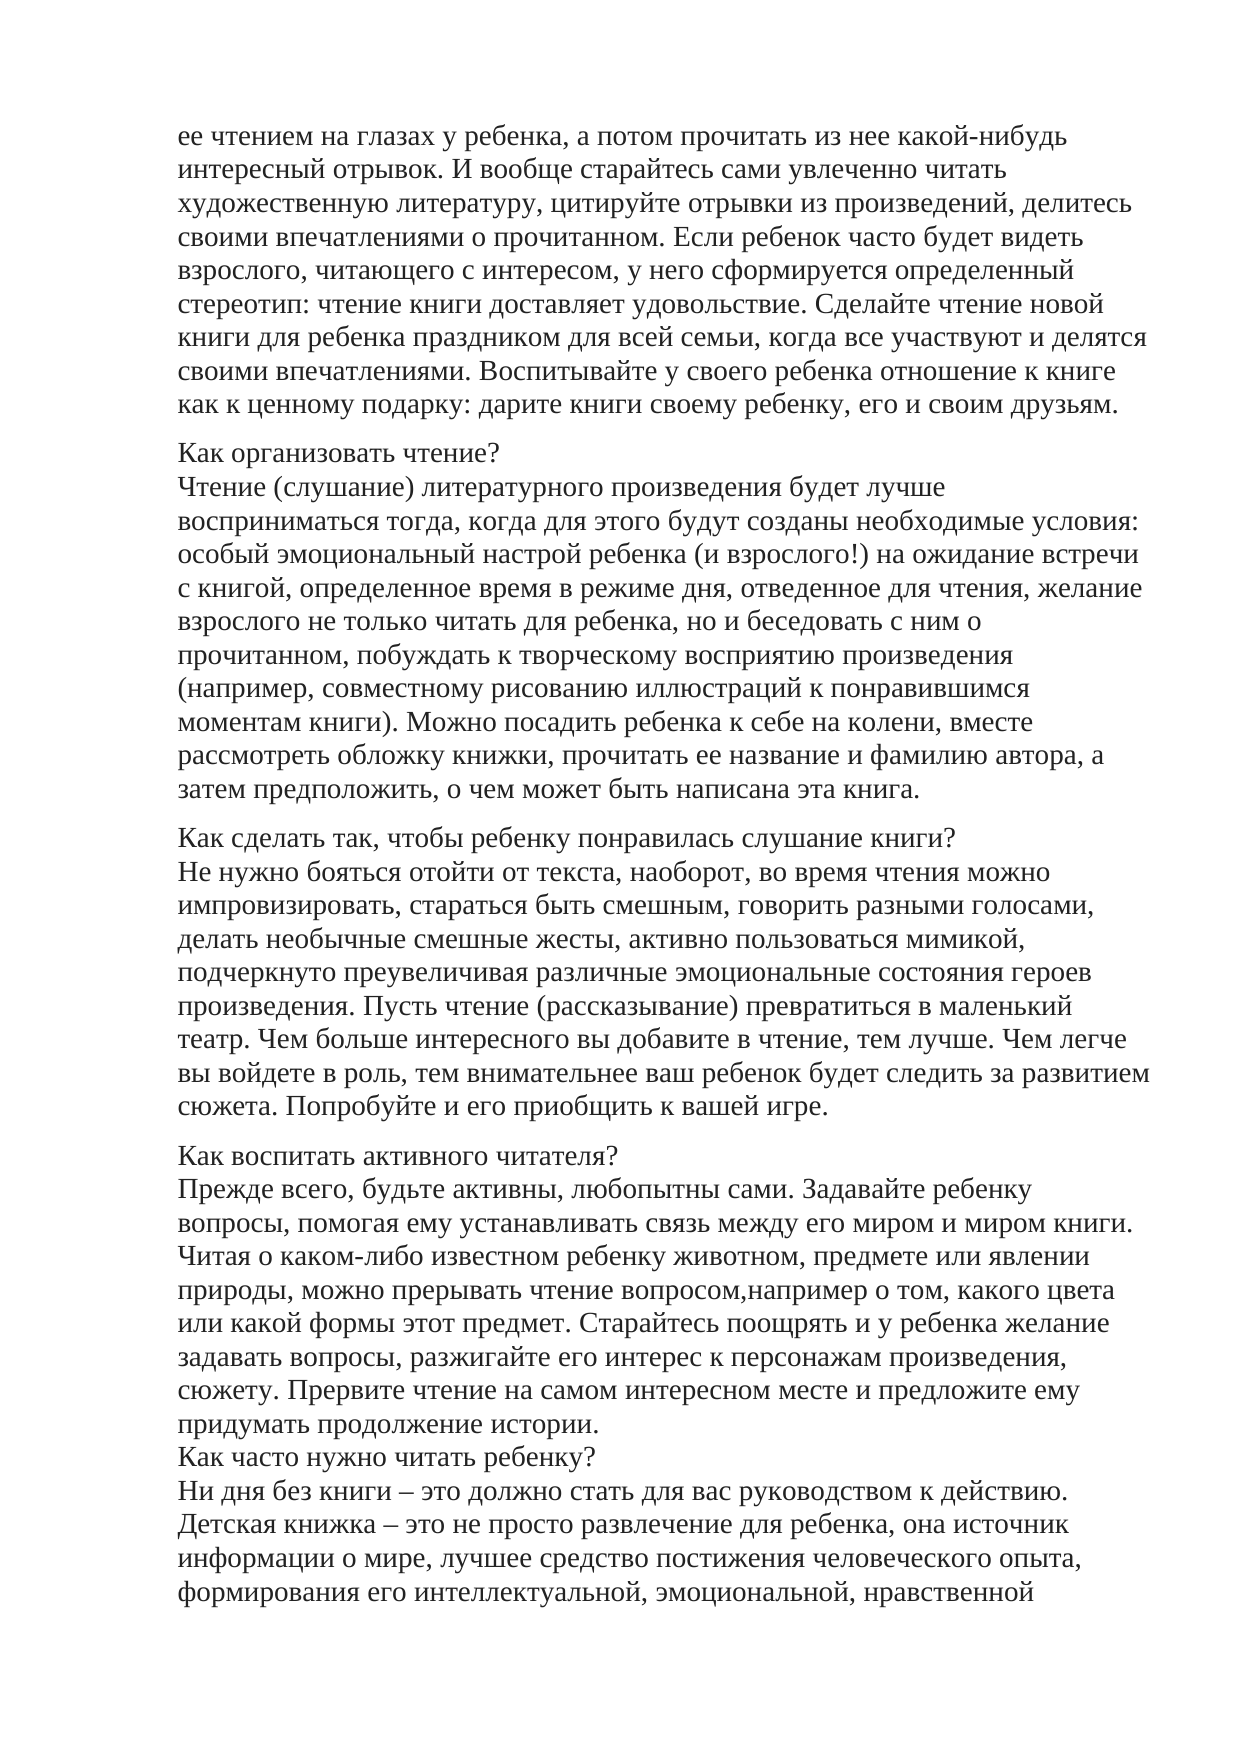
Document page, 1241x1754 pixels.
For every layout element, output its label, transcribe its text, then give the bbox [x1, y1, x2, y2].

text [177, 118, 1152, 420]
text Как сделать так, чтобы ребенку понравилась слушание книги? Не нужно бояться отойти от текста, наоборот, во время чтения можно импровизировать, стараться быть смешным, говорить разными голосами, делать необычные смешные жесты, активно пользоваться мимикой, подчеркнуто преувеличивая различные эмоциональные состояния героев произведения. Пусть чтение (рассказывание) превратиться в маленький театр. Чем больше интересного вы добавите в чтение, тем лучше. Чем легче вы войдете в роль, тем внимательнее ваш ребенок будет следить за развитием сюжета. Попробуйте и его приобщить к вашей игре. [177, 820, 1152, 1122]
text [177, 1138, 1152, 1607]
text Как организовать чтение? Чтение (слушание) литературного произведения будет лучше восприниматься тогда, когда для этого будут созданы необходимые условия: особый эмоциональный настрой ребенка (и взрослого!) на ожидание встречи с книгой, определенное время в режиме дня, отведенное для чтения, желание взрослого не только читать для ребенка, но и беседовать с ним о прочитанном, побуждать к творческому восприятию произведения (например, совместному рисованию иллюстраций к понравившимся моментам книги). Можно посадить ребенка к себе на колени, вместе рассмотреть обложку книжки, прочитать ее название и фамилию автора, а затем предположить, о чем может быть написана эта книга. [177, 436, 1152, 804]
